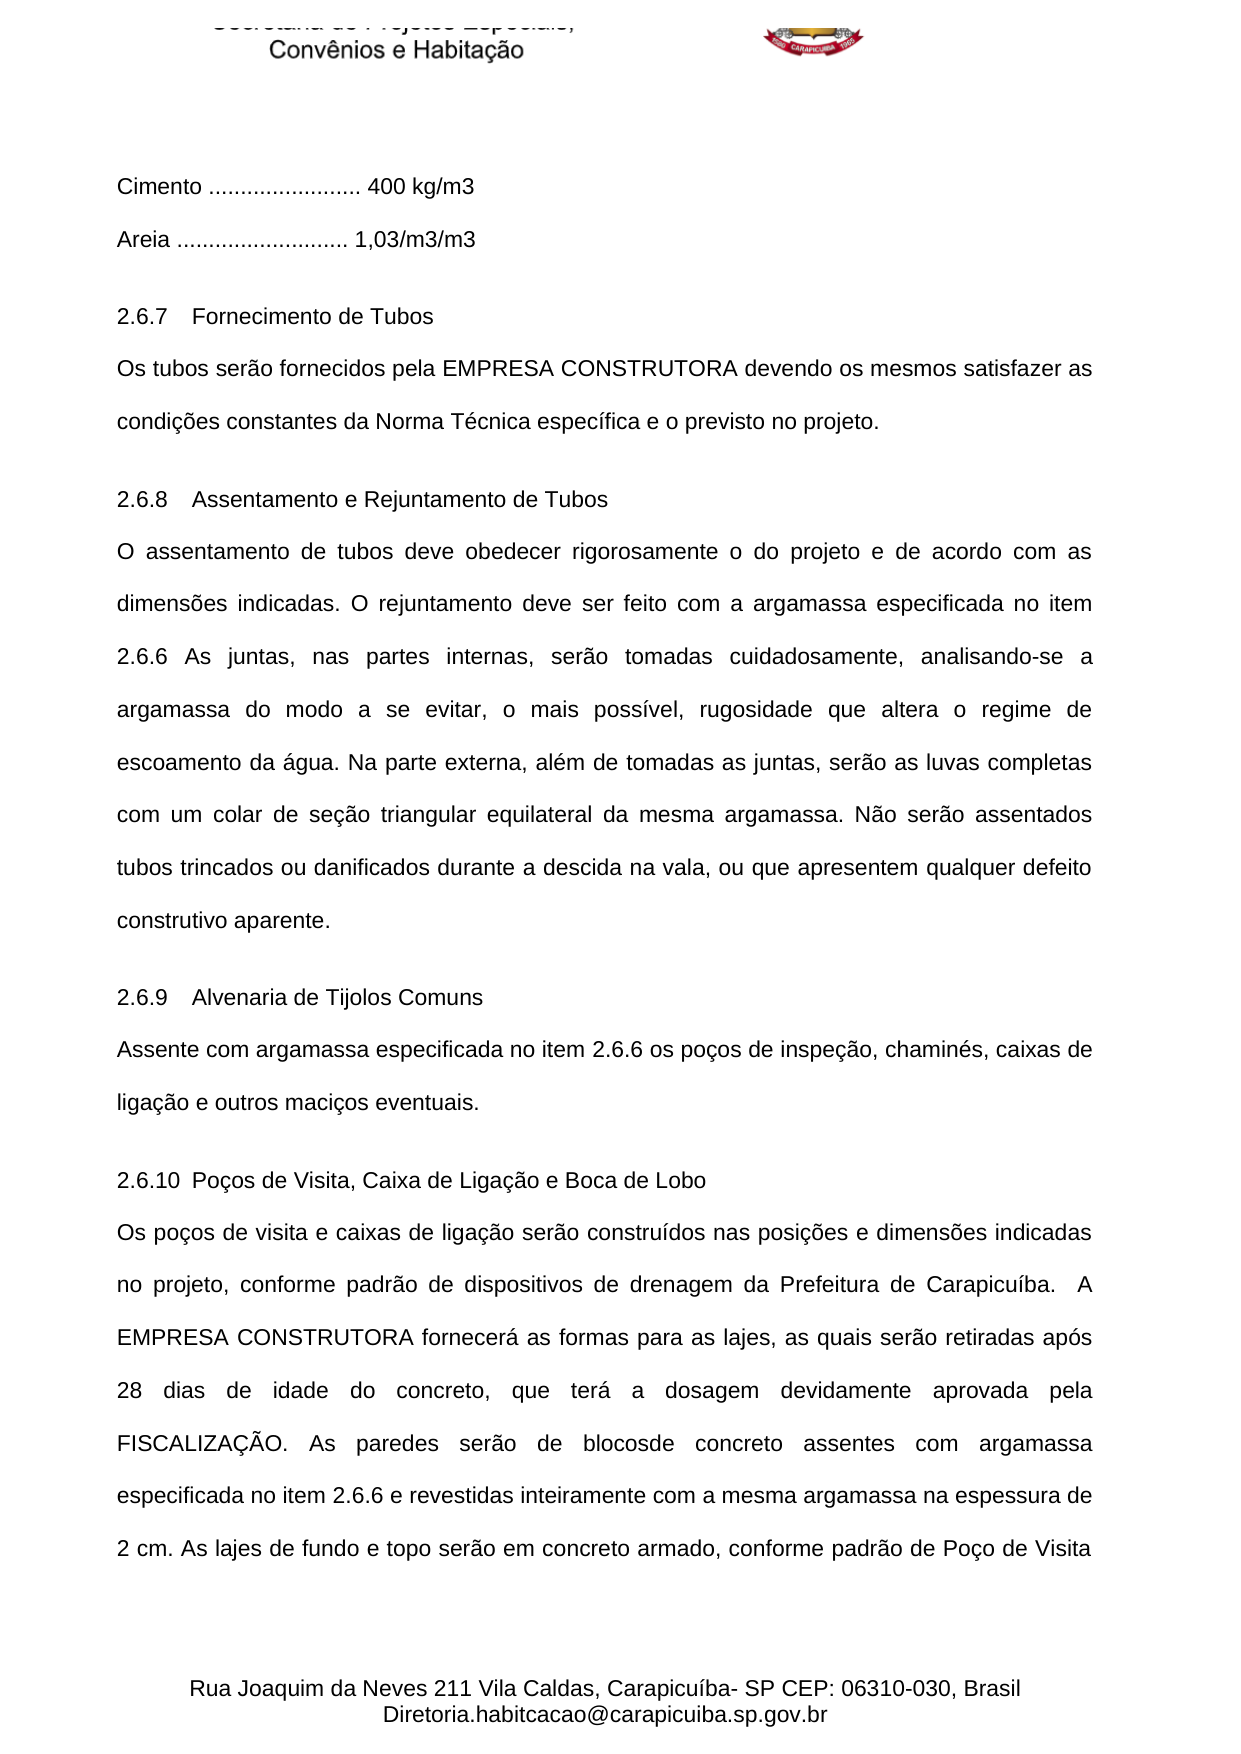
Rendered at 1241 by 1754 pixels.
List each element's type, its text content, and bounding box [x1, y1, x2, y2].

subtitle Alvenaria de Tijolos Comuns [117, 984, 1093, 1011]
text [117, 1219, 1093, 1561]
picture [162, 28, 1048, 73]
subtitle Poços de Visita, Caixa de Ligação e Boca de Lobo [117, 1167, 1093, 1193]
subtitle Assentamento e Rejuntamento de Tubos [117, 486, 1093, 512]
subtitle Fornecimento de Tubos [117, 303, 1093, 330]
text Areia ........................... 1,03/m3/m3 [117, 226, 1093, 252]
text Cimento ........................ 400 kg/m3 [117, 173, 1093, 199]
text Assente com argamassa especificada no item 2.6.6 os poços de inspeção, chaminés, caixas de ligação e outros maciços eventuais. [117, 1036, 1093, 1115]
text O assentamento de tubos deve obedecer rigorosamente o do projeto e de acordo com as dimensões indicadas. O rejuntamento deve ser feito com a argamassa especificada no item 2.6.6 As juntas, nas partes internas, serão tomadas cuidadosamente, analisando-se a argamassa do modo a se evitar, o mais possível, rugosidade que altera o regime de escoamento da água. Na parte externa, além de tomadas as juntas, serão as luvas completas com um colar de seção triangular equilateral da mesma argamassa. Não serão assentados tubos trincados ou danificados durante a descida na vala, ou que apresentem qualquer defeito construtivo aparente. [117, 538, 1093, 933]
text Os tubos serão fornecidos pela EMPRESA CONSTRUTORA devendo os mesmos satisfazer as condições constantes da Norma Técnica específica e o previsto no projeto. [117, 355, 1093, 434]
